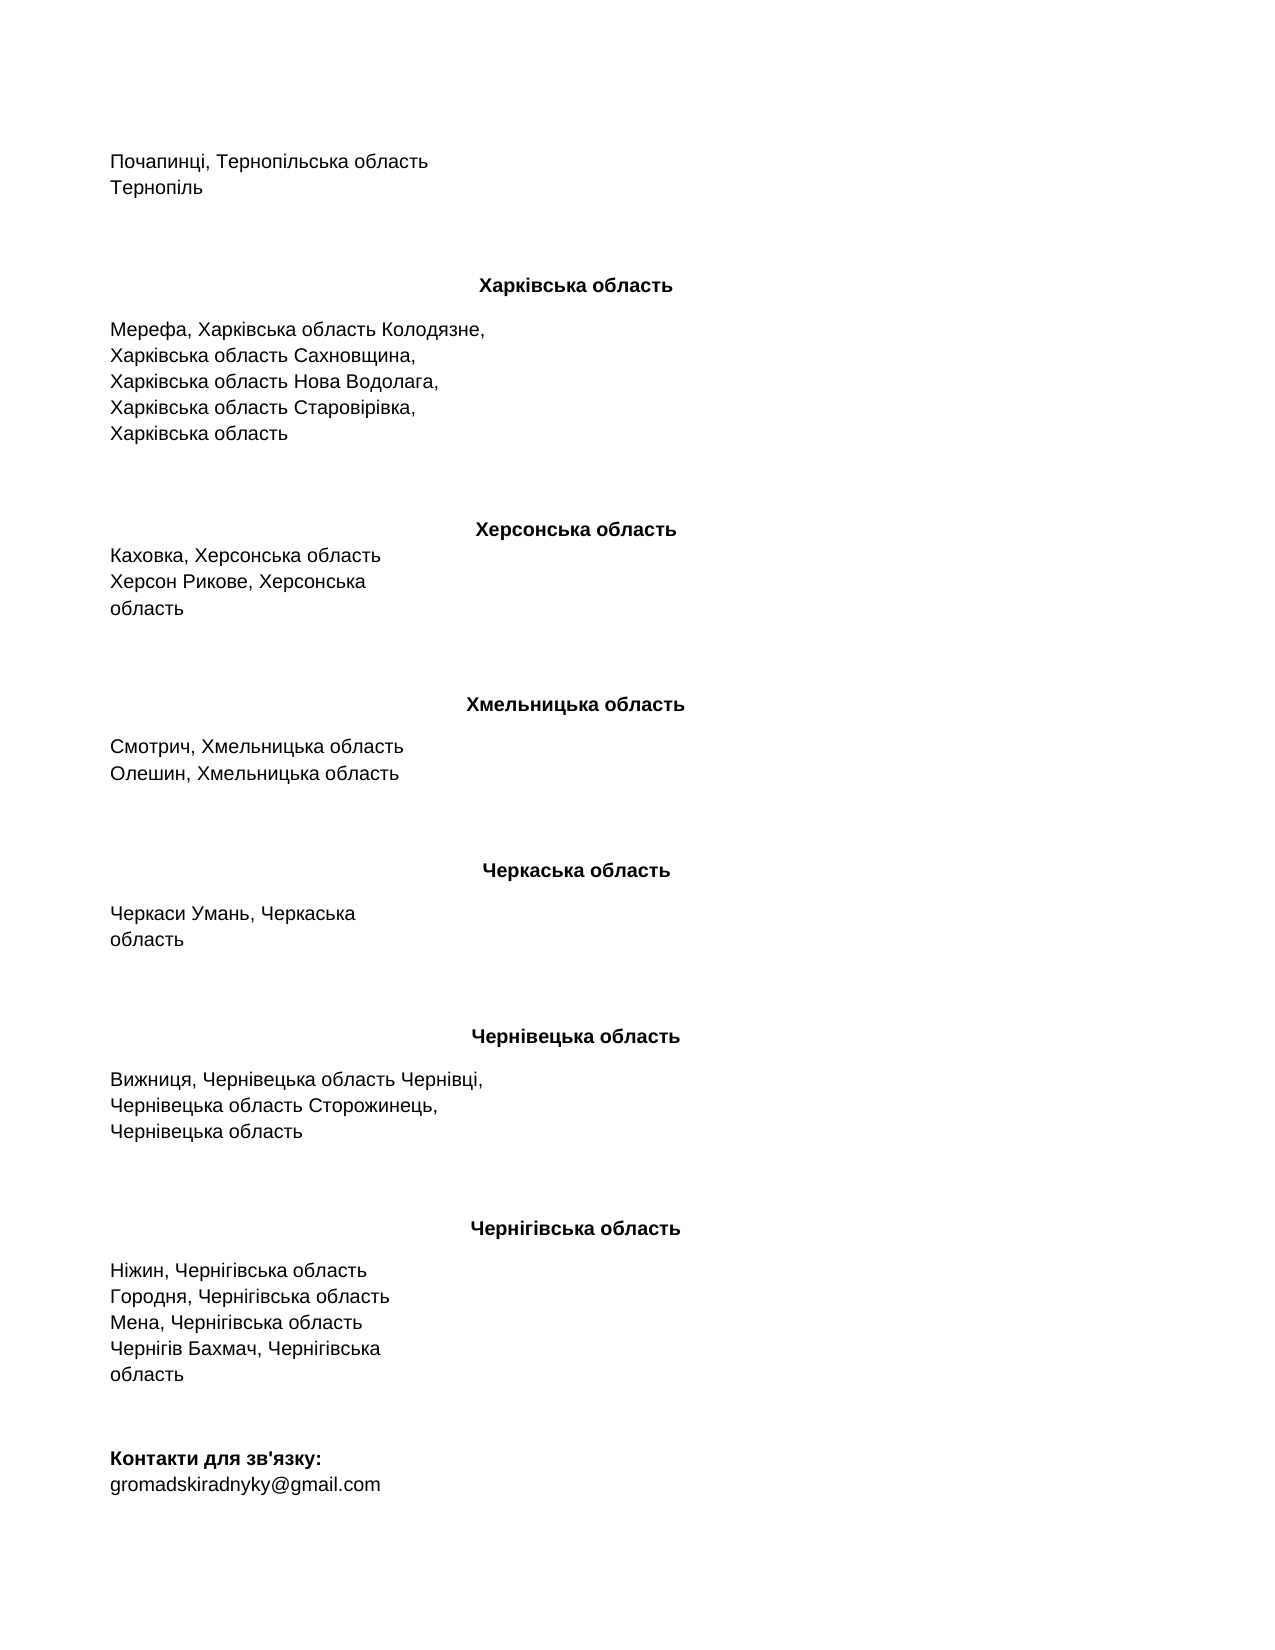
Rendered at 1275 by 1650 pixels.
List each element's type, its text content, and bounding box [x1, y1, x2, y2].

text Херсонська область [475, 518, 722, 541]
text Хмельницька область [466, 693, 732, 716]
text Чернігівська область [470, 1216, 727, 1239]
text Вижниця, Чернівецька область Чернівці, Чернівецька область Сторожинець, Чернівецька область [110, 1068, 489, 1143]
text Чернівецька область [471, 1025, 726, 1048]
text Смотрич, Хмельницька область Олешин, Хмельницька область [110, 735, 453, 784]
text Черкаси Умань, Черкаська область [110, 901, 401, 950]
text Черкаська область [482, 859, 716, 882]
text Контакти для зв'язку: gromadskiradnyky@gmail.com [110, 1447, 429, 1496]
text Почапинці, Тернопільська область Тернопіль [110, 150, 479, 199]
text Мерефа, Харківська область Колодязне, Харківська область Сахновщина, Харківська область Нова Водолага, Харківська область Старовірівка, Харківська область [110, 318, 490, 444]
text Каховка, Херсонська область Херсон Рикове, Херсонська область [110, 544, 430, 619]
text Харківська область [479, 274, 718, 297]
text Ніжин, Чернігівська область Городня, Чернігівська область Мена, Чернігівська область Чернігів Бахмач, Чернігівська область [110, 1258, 438, 1385]
